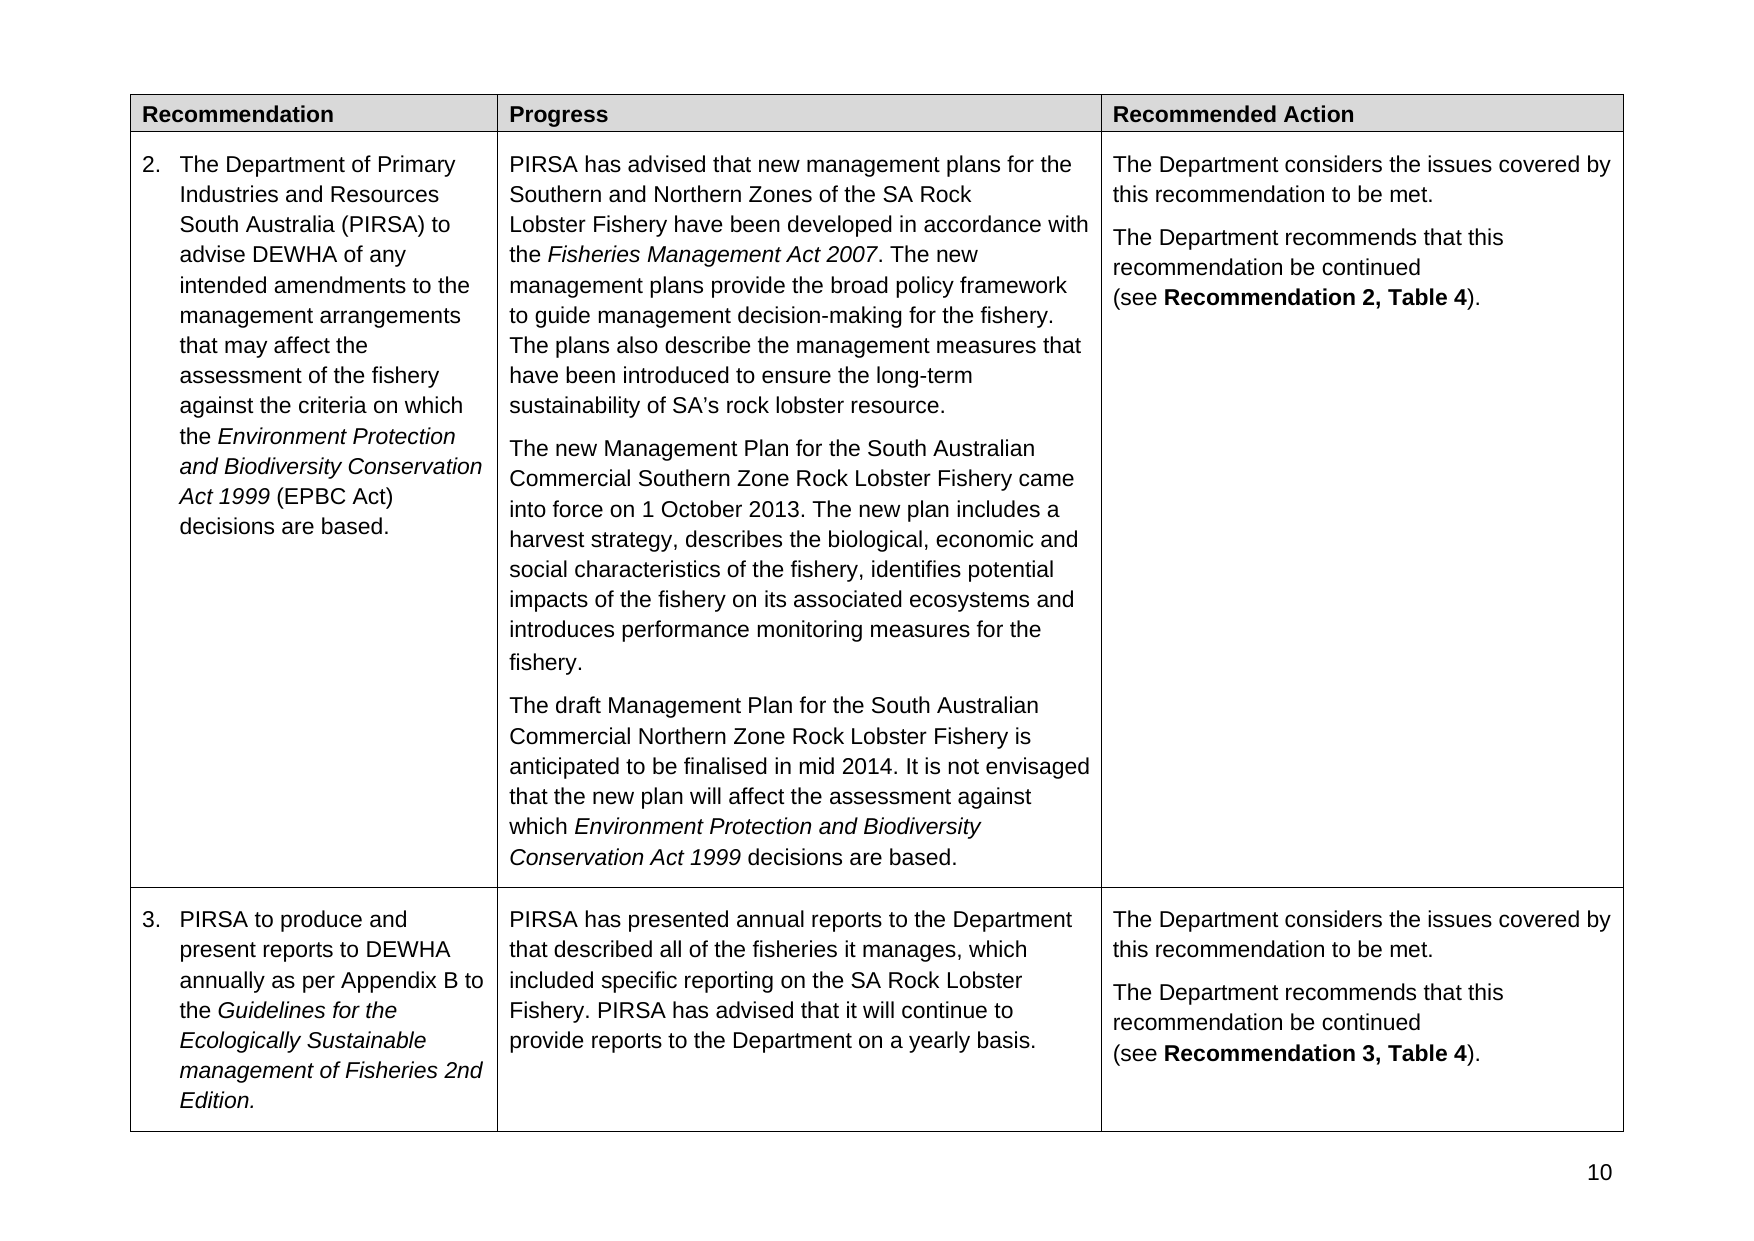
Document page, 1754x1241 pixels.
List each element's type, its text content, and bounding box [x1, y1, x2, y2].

table_cell PIRSA has presented annual reports to the Department that described all of the fisheries it manages, which included specific reporting on the SA Rock Lobster Fishery. PIRSA has advised that it will continue to provide reports to the Department on a yearly basis. [498, 888, 1101, 1131]
table_cell The Department of Primary Industries and Resources South Australia (PIRSA) to advise DEWHA of any intended amendments to the management arrangements that may affect the assessment of the fishery against the criteria on which the Environment Protection and Biodiversity Conservation Act 1999 (EPBC Act) decisions are based. [131, 132, 497, 887]
table_header Progress [498, 95, 1101, 131]
table_cell PIRSA to produce and present reports to DEWHA annually as per Appendix B to the Guidelines for the Ecologically Sustainable management of Fisheries 2nd Edition. [131, 888, 497, 1131]
table_header Recommended Action [1102, 95, 1623, 131]
table_cell PIRSA has advised that new management plans for the Southern and Northern Zones of the SA Rock Lobster Fishery have been developed in accordance with the Fisheries Management Act 2007. The new management plans provide the broad policy framework to guide management decision-making for the fishery. The plans also describe the management measures that have been introduced to ensure the long-term sustainability of SA’s rock lobster resource. The new Management Plan for the South Australian Commercial Southern Zone Rock Lobster Fishery came into force on 1 October 2013. The new plan includes a harvest strategy, describes the biological, economic and social characteristics of the fishery, identifies potential impacts of the fishery on its associated ecosystems and introduces performance monitoring measures for the fishery. The draft Management Plan for the South Australian Commercial Northern Zone Rock Lobster Fishery is anticipated to be finalised in mid 2014. It is not envisaged that the new plan will affect the assessment against which Environment Protection and Biodiversity Conservation Act 1999 decisions are based. [498, 132, 1101, 887]
table_cell The Department considers the issues covered by this recommendation to be met. The Department recommends that this recommendation be continued (see Recommendation 2, Table 4). [1102, 132, 1623, 887]
table_cell The Department considers the issues covered by this recommendation to be met. The Department recommends that this recommendation be continued (see Recommendation 3, Table 4). [1102, 888, 1623, 1131]
table_header Recommendation [131, 95, 497, 131]
